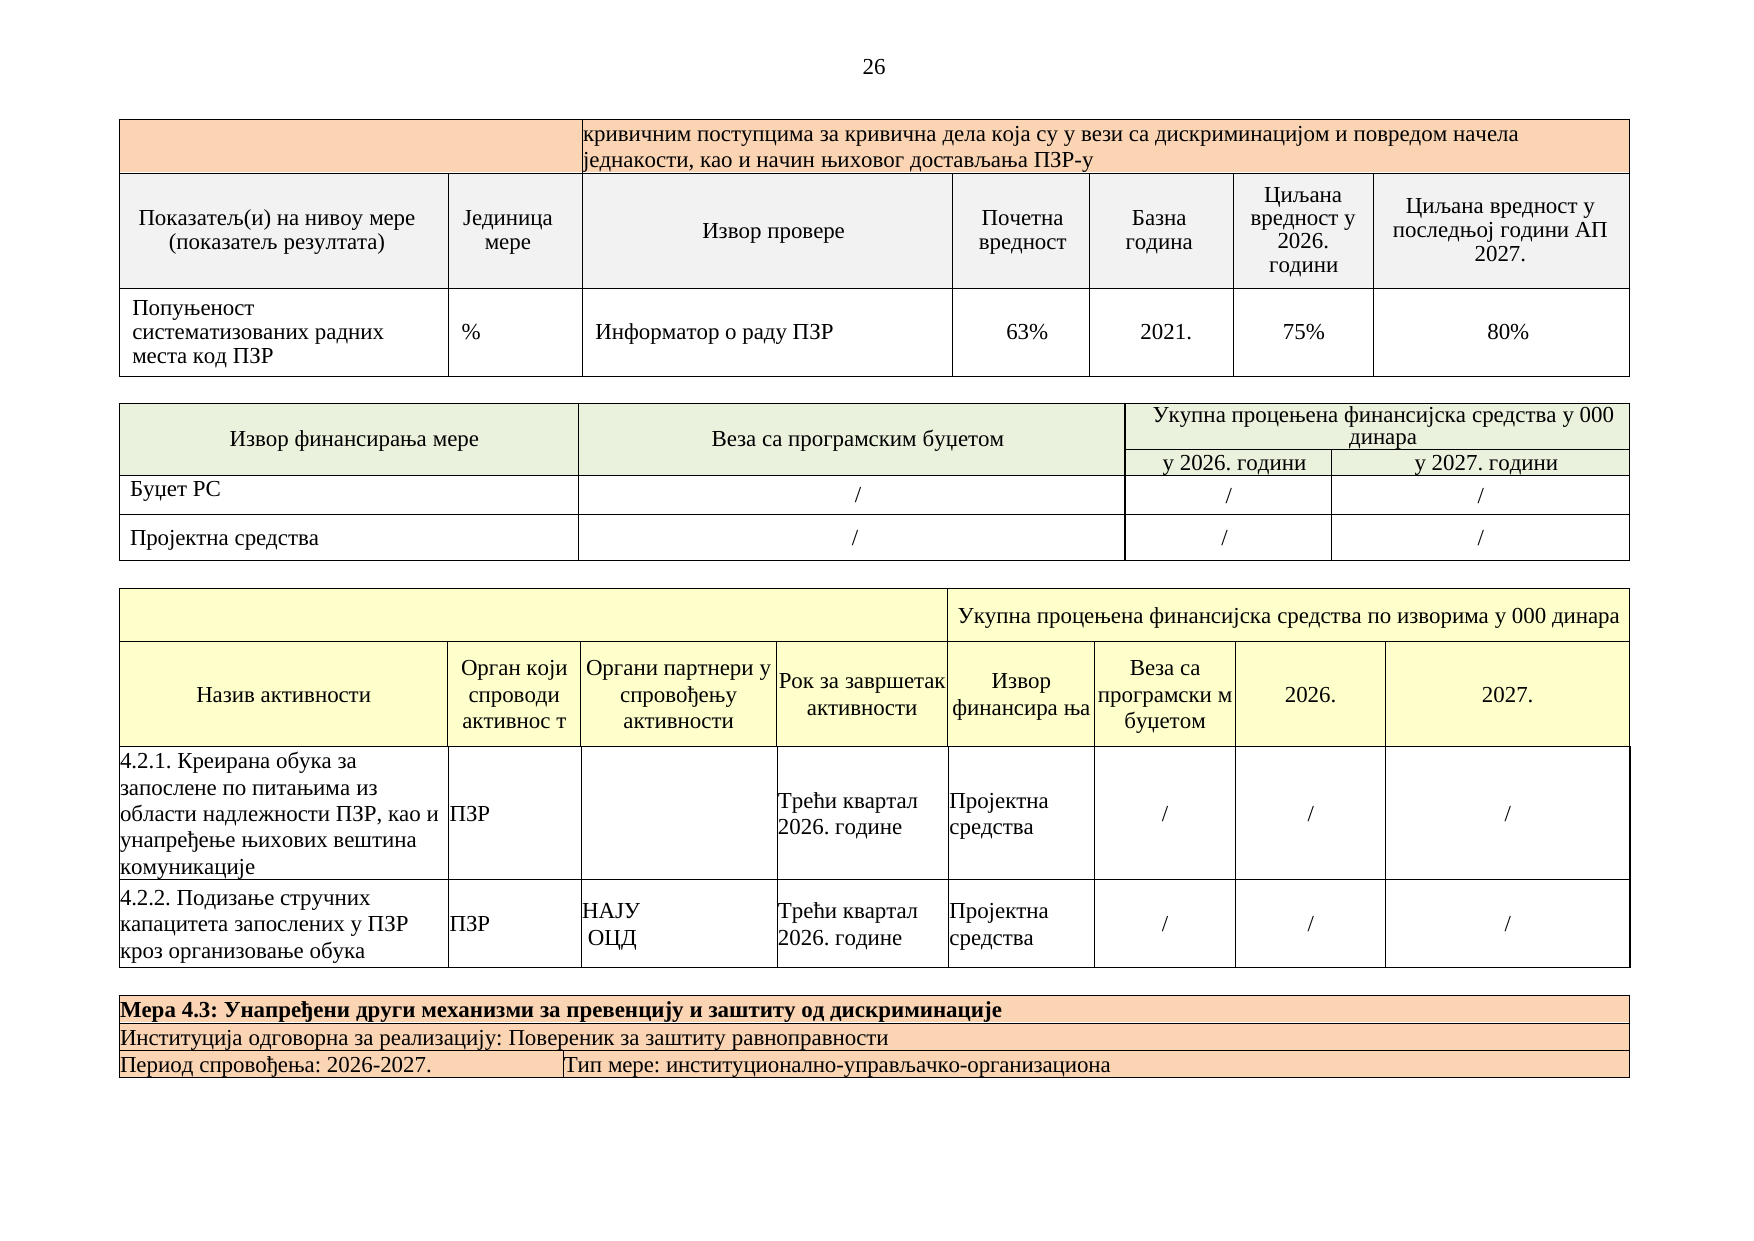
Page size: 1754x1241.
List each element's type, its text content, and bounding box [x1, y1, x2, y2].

table_cell Орган који спроводи активнос т [448, 642, 580, 746]
table_cell Базна година [1090, 174, 1233, 288]
table_cell Буџет РС [120, 476, 578, 514]
table_cell Органи партнери у спровођењу активности [581, 642, 776, 746]
table_cell Трећи квартал 2026. године [778, 880, 948, 967]
table_cell / [1386, 880, 1629, 967]
table_cell 4.2.1. Креирана обука за запослене по питањима из области надлежности ПЗР, као и унапређење њихових вештина комуникације [120, 747, 448, 879]
table_cell Извор провере [583, 174, 952, 288]
table_cell Пројектна средства [120, 515, 578, 560]
table_cell 75% [1234, 289, 1373, 376]
table_cell Информатор о раду ПЗР [583, 289, 952, 376]
table_cell / [1095, 880, 1235, 967]
table_header Укупна процењена финансијска средства по изворима у 000 динара [948, 589, 1629, 641]
table_cell Институција одговорна за реализацију: Повереник за заштиту равноправности [120, 1024, 1629, 1050]
table_cell / [1126, 476, 1331, 514]
table_cell ПЗР [449, 747, 581, 879]
table_cell / [1236, 880, 1385, 967]
table_cell Веза са програмски м буџетом [1095, 642, 1235, 746]
table_cell 80% [1374, 289, 1629, 376]
table_header [120, 589, 947, 641]
table_cell / [579, 476, 1124, 514]
table_header Извор финансирања мере [120, 404, 578, 475]
table_cell 2027. [1386, 642, 1629, 746]
table_cell Показатељ(и) на нивоу мере (показатељ резултата) [120, 174, 448, 288]
table_cell Трећи квартал 2026. године [778, 747, 948, 879]
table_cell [583, 120, 1629, 172]
table_cell НАЈУ ОЦД [582, 880, 777, 967]
table_cell / [1332, 515, 1629, 560]
table_cell % [449, 289, 582, 376]
table_cell 63% [953, 289, 1089, 376]
table_cell Рок за завршетак активности [777, 642, 947, 746]
table_cell Назив активности [120, 642, 447, 746]
table_cell Тип мере: институционално-управљачко-организациона [564, 1051, 1629, 1077]
table_cell / [1386, 747, 1629, 879]
table_cell ПЗР [449, 880, 581, 967]
table_cell / [1236, 747, 1385, 879]
table_cell Пројектна средства [949, 880, 1094, 967]
table_cell Попуњеност систематизованих радних места код ПЗР [120, 289, 448, 376]
table_cell у 2026. години [1126, 450, 1331, 475]
table_cell Јединица мере [449, 174, 582, 288]
table_cell 2026. [1236, 642, 1385, 746]
table_cell Циљана вредност у 2026. години [1234, 174, 1373, 288]
table_cell 4.2.2. Подизање стручних капацитета запослених у ПЗР кроз организовање обука [120, 880, 448, 967]
table_cell Почетна вредност [953, 174, 1089, 288]
table_cell 2021. [1090, 289, 1233, 376]
table_cell Циљана вредност у последњој години АП 2027. [1374, 174, 1629, 288]
table_cell / [579, 515, 1124, 560]
table_header Веза са програмским буџетом [579, 404, 1124, 475]
table_cell у 2027. години [1332, 450, 1629, 475]
table_header Укупна процењена финансијска средства у 000 динара [1126, 404, 1629, 449]
table_header Мера 4.3: Унапређени други механизми за превенцију и заштиту од дискриминације [120, 996, 1629, 1022]
table_cell [582, 747, 777, 879]
table_cell / [1095, 747, 1235, 879]
table_cell Извор финансира ња [948, 642, 1094, 746]
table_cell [120, 120, 582, 172]
table_cell Период спровођења: 2026-2027. [120, 1051, 563, 1077]
table_cell / [1126, 515, 1331, 560]
table_cell / [1332, 476, 1629, 514]
table_cell Пројектна средства [949, 747, 1094, 879]
